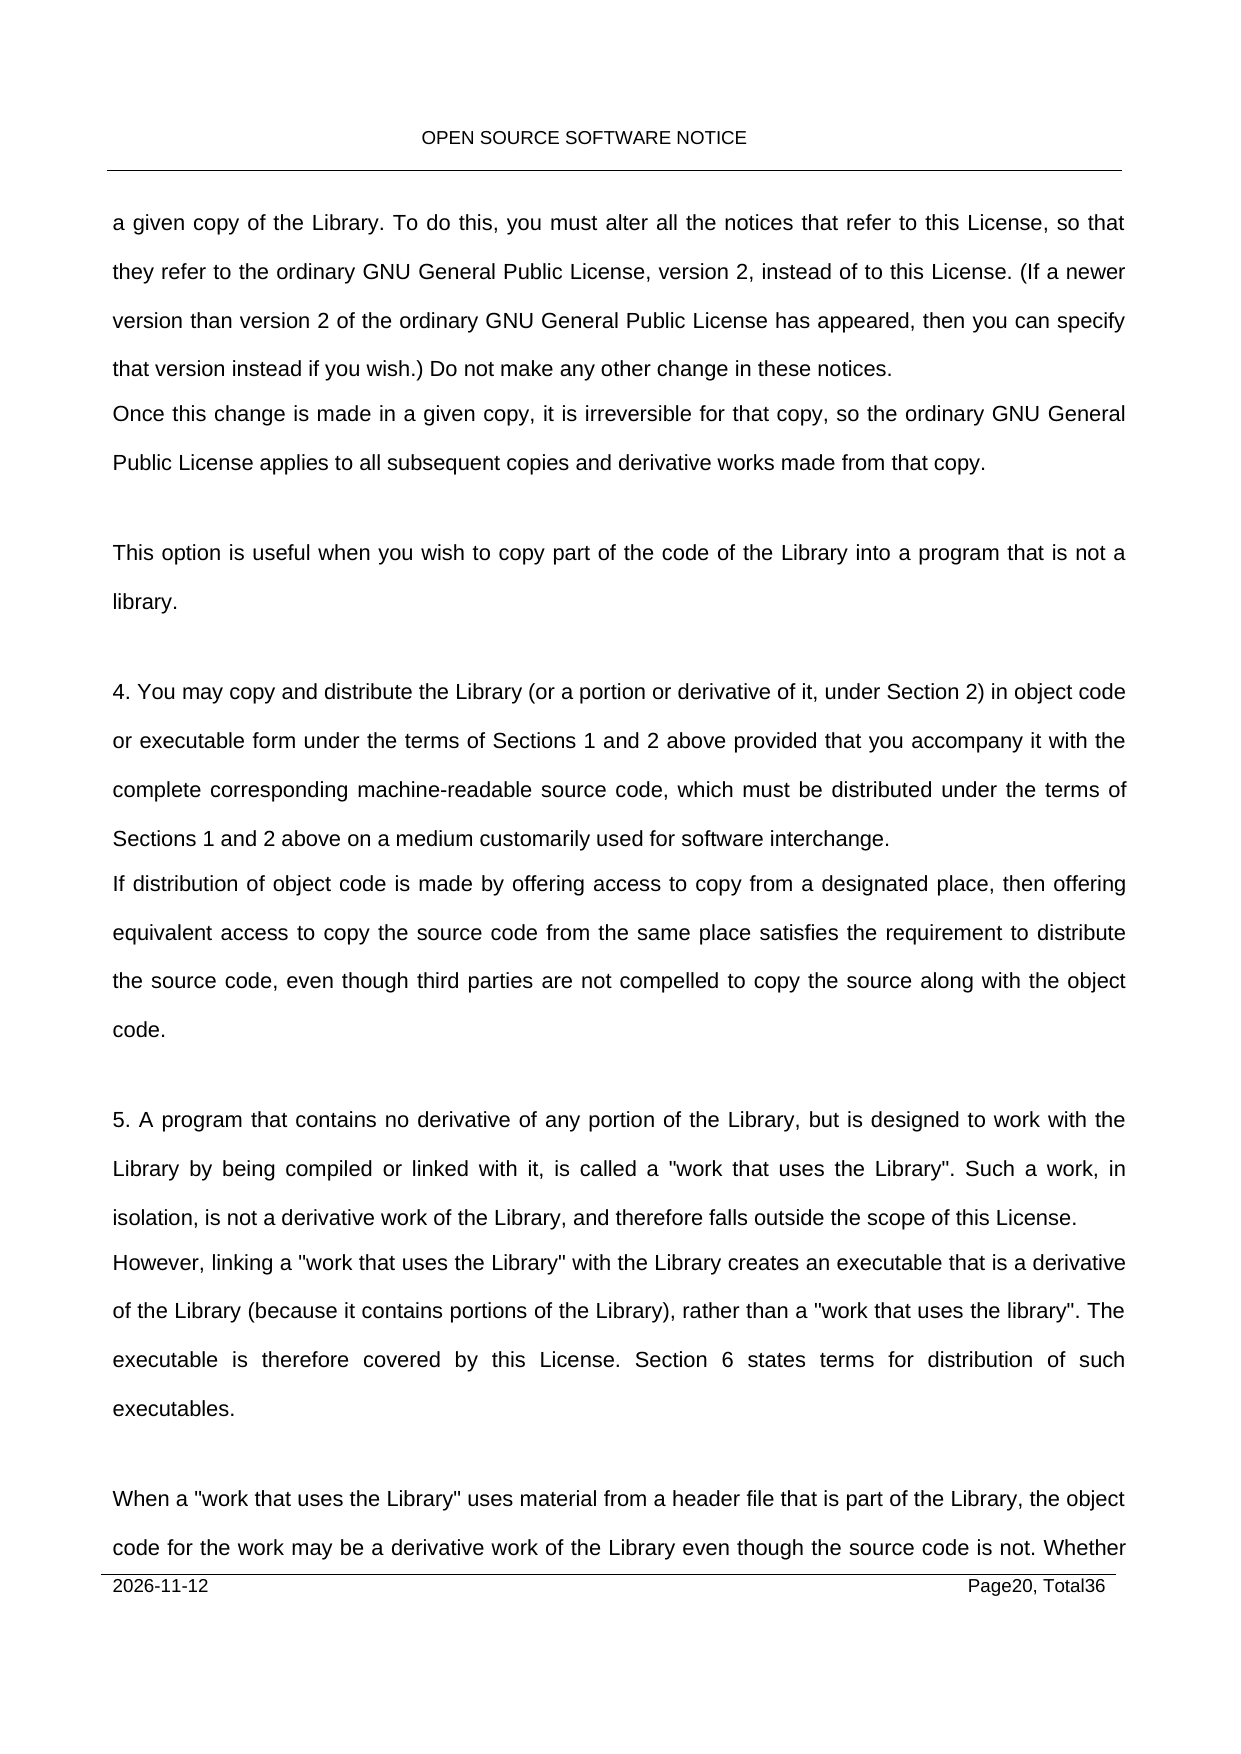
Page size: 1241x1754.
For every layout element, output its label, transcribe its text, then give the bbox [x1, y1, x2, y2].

text However, linking a "work that uses the Library" with the Library creates an executable that is a derivative of the Library (because it contains portions of the Library), rather than a "work that uses the library". The executable is therefore covered by this License. Section 6 states terms for distribution of such executables. [112, 1246, 1128, 1425]
text 4. You may copy and distribute the Library (or a portion or derivative of it, under Section 2) in object code or executable form under the terms of Sections 1 and 2 above provided that you accompany it with the complete corresponding machine-readable source code, which must be distributed under the terms of Sections 1 and 2 above on a medium customarily used for software interchange. [112, 676, 1128, 854]
text This option is useful when you wish to copy part of the code of the Library into a program that is not a library. [112, 537, 1128, 618]
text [112, 206, 1128, 385]
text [112, 1482, 1128, 1564]
text Once this change is made in a given copy, it is irreversible for that copy, so the ordinary GNU General Public License applies to all subsequent copies and derivative works made from that copy. [112, 398, 1128, 479]
text If distribution of object code is made by offering access to copy from a designated place, then offering equivalent access to copy the source code from the same place satisfies the requirement to distribute the source code, even though third parties are not compelled to copy the source along with the object code. [112, 867, 1128, 1046]
text 5. A program that contains no derivative of any portion of the Library, but is designed to work with the Library by being compiled or linked with it, is called a "work that uses the Library". Such a work, in isolation, is not a derivative work of the Library, and therefore falls outside the scope of this License. [112, 1103, 1128, 1233]
